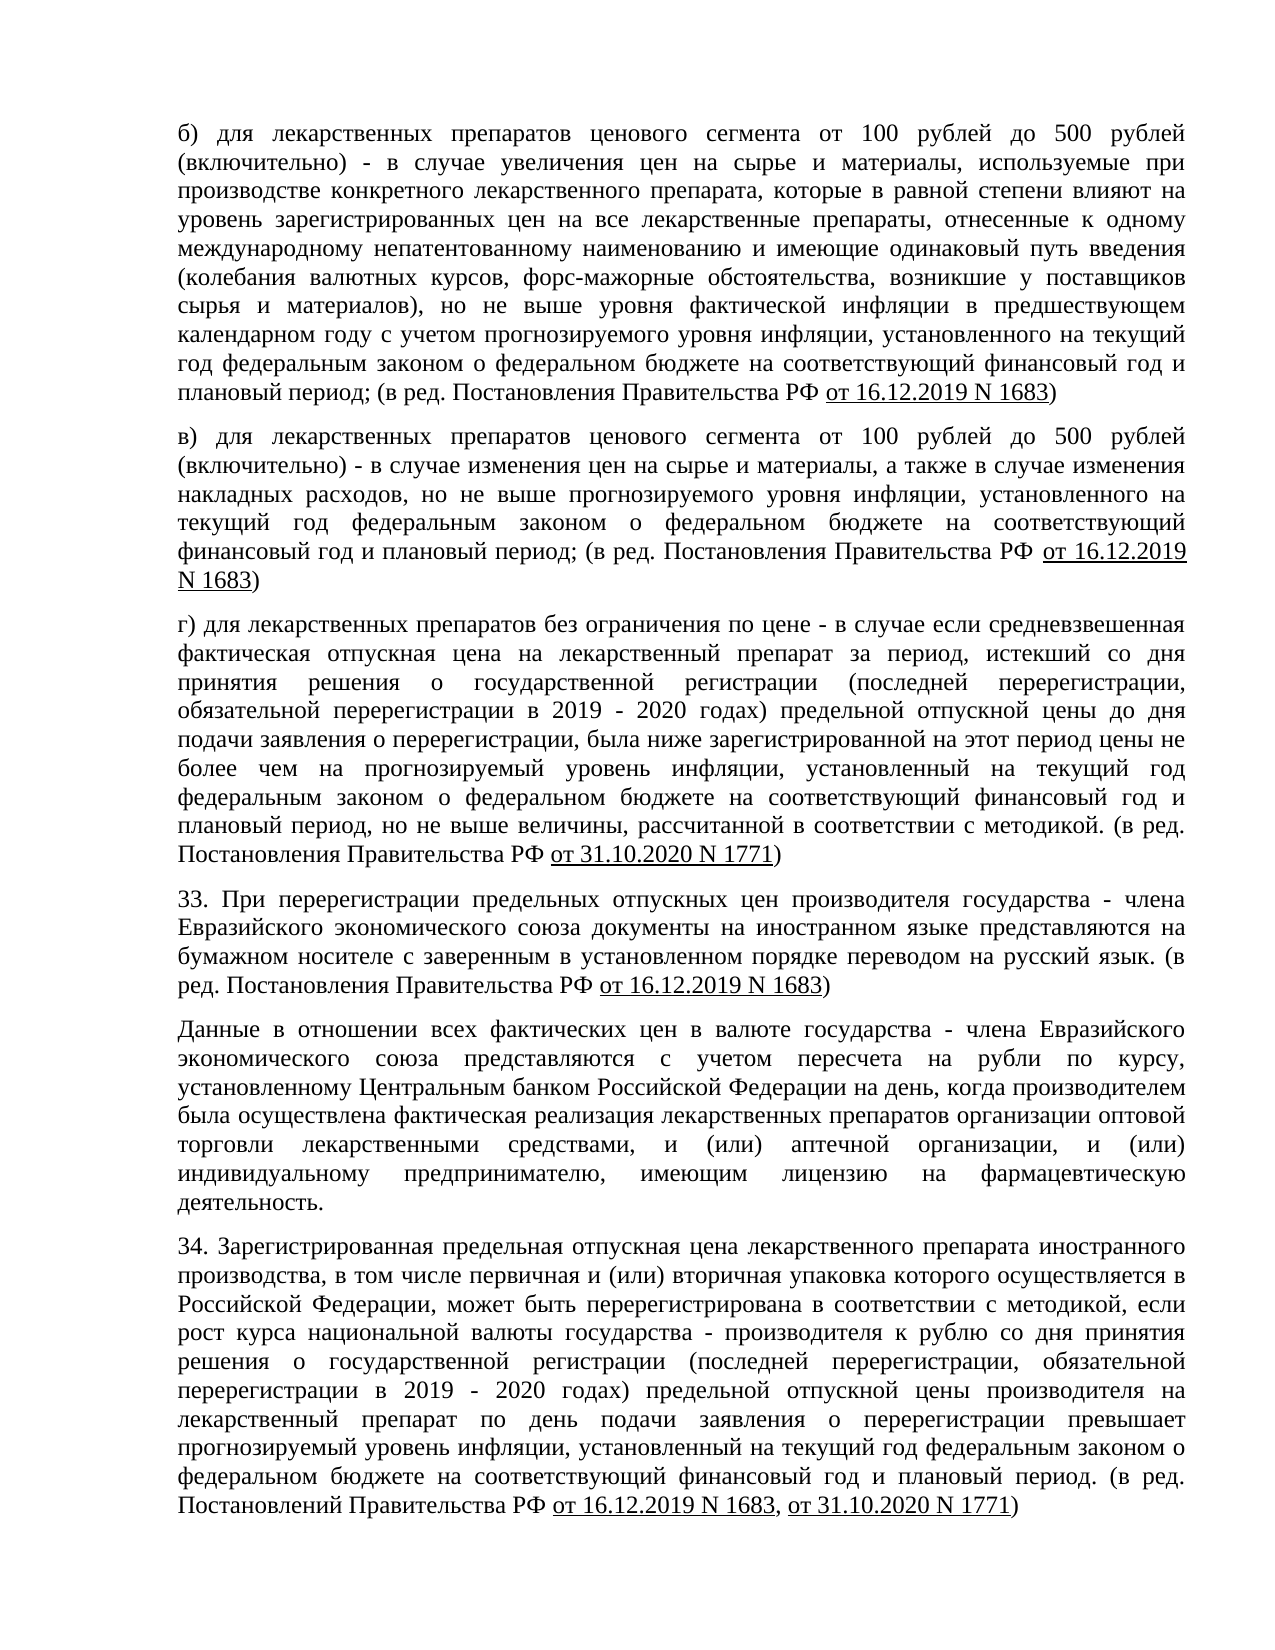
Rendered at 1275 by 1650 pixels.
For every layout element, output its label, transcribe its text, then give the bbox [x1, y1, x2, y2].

text г) для лекарственных препаратов без ограничения по цене - в случае если средневзвешенная фактическая отпускная цена на лекарственный препарат за период, истекший со дня принятия решения о государственной регистрации (последней перерегистрации, обязательной перерегистрации в 2019 - 2020 годах) предельной отпускной цены до дня подачи заявления о перерегистрации, была ниже зарегистрированной на этот период цены не более чем на прогнозируемый уровень инфляции, установленный на текущий год федеральным законом о федеральном бюджете на соответствующий финансовый год и плановый период, но не выше величины, рассчитанной в соответствии с методикой. (в ред. Постановления Правительства РФ от 31.10.2020 N 1771) [177, 609, 1186, 868]
text 33. При перерегистрации предельных отпускных цен производителя государства - члена Евразийского экономического союза документы на иностранном языке представляются на бумажном носителе с заверенным в установленном порядке переводом на русский язык. (в ред. Постановления Правительства РФ от 16.12.2019 N 1683) [177, 884, 1186, 999]
text б) для лекарственных препаратов ценового сегмента от 100 рублей до 500 рублей (включительно) - в случае увеличения цен на сырье и материалы, используемые при производстве конкретного лекарственного препарата, которые в равной степени влияют на уровень зарегистрированных цен на все лекарственные препараты, отнесенные к одному международному непатентованному наименованию и имеющие одинаковый путь введения (колебания валютных курсов, форс-мажорные обстоятельства, возникшие у поставщиков сырья и материалов), но не выше уровня фактической инфляции в предшествующем календарном году с учетом прогнозируемого уровня инфляции, установленного на текущий год федеральным законом о федеральном бюджете на соответствующий финансовый год и плановый период; (в ред. Постановления Правительства РФ от 16.12.2019 N 1683) [177, 118, 1186, 406]
text Данные в отношении всех фактических цен в валюте государства - члена Евразийского экономического союза представляются с учетом пересчета на рубли по курсу, установленному Центральным банком Российской Федерации на день, когда производителем была осуществлена фактическая реализация лекарственных препаратов организации оптовой торговли лекарственными средствами, и (или) аптечной организации, и (или) индивидуальному предпринимателю, имеющим лицензию на фармацевтическую деятельность. [177, 1014, 1186, 1216]
text 34. Зарегистрированная предельная отпускная цена лекарственного препарата иностранного производства, в том числе первичная и (или) вторичная упаковка которого осуществляется в Российской Федерации, может быть перерегистрирована в соответствии с методикой, если рост курса национальной валюты государства - производителя к рублю со дня принятия решения о государственной регистрации (последней перерегистрации, обязательной перерегистрации в 2019 - 2020 годах) предельной отпускной цены производителя на лекарственный препарат по день подачи заявления о перерегистрации превышает прогнозируемый уровень инфляции, установленный на текущий год федеральным законом о федеральном бюджете на соответствующий финансовый год и плановый период. (в ред. Постановлений Правительства РФ от 16.12.2019 N 1683, от 31.10.2020 N 1771) [177, 1231, 1186, 1519]
text в) для лекарственных препаратов ценового сегмента от 100 рублей до 500 рублей (включительно) - в случае изменения цен на сырье и материалы, а также в случае изменения накладных расходов, но не выше прогнозируемого уровня инфляции, установленного на текущий год федеральным законом о федеральном бюджете на соответствующий финансовый год и плановый период; (в ред. Постановления Правительства РФ от 16.12.2019 N 1683) [177, 421, 1186, 594]
